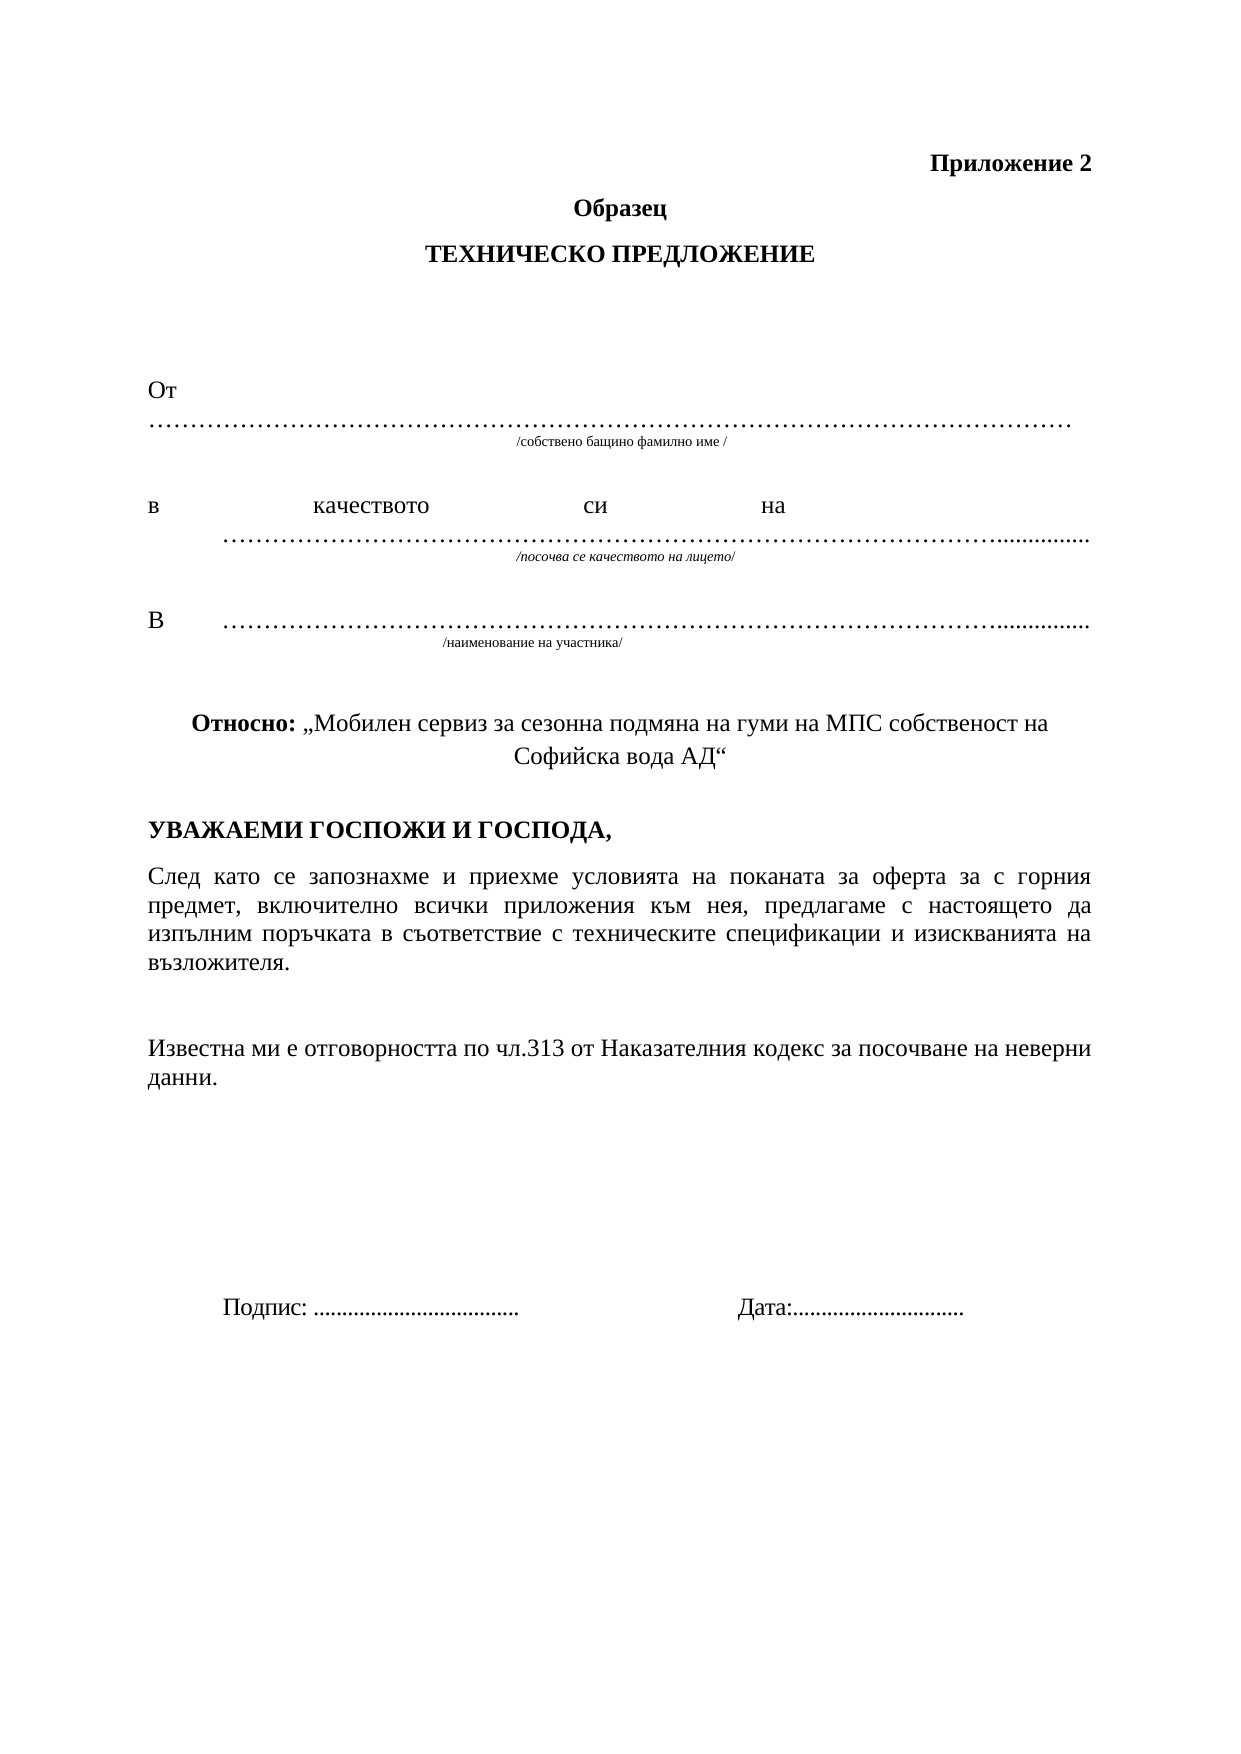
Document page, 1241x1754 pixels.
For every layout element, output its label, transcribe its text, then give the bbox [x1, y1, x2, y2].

text Известна ми е отговорността по чл.313 от Наказателния кодекс за посочване на неверни данни. [148, 1033, 1093, 1091]
text УВАЖАЕМИ ГОСПОЖИ И ГОСПОДА, [148, 816, 1093, 844]
text /посочва се качеството на лицето/ [443, 548, 1093, 576]
text ТЕХНИЧЕСКО ПРЕДЛОЖЕНИЕ [148, 239, 1093, 267]
text Подпис: .................................... Дата:.............................. [148, 1292, 1093, 1321]
text В …………………………………………………………………………………............... /наименование на участника/ [148, 605, 1093, 663]
text Относно: „Мобилен сервиз за сезонна подмяна на гуми на МПС собственост на Софийска вода АД“ [148, 708, 1093, 770]
text Приложение 2 [148, 148, 1093, 176]
text /собствено бащино фамилно име / [443, 433, 1093, 461]
text в качеството си на …………………………………………………………………………………............... [148, 490, 1093, 548]
text След като се запознахме и приехме условията на поканата за оферта за с горния предмет, включително всички приложения към нея, предлагаме с настоящето да изпълним поръчката в съответствие с техническите спецификации и изискванията на възложителя. [148, 861, 1093, 976]
text От ………………………………………………………………………………………………… [148, 375, 1093, 433]
text Образец [148, 193, 1093, 222]
